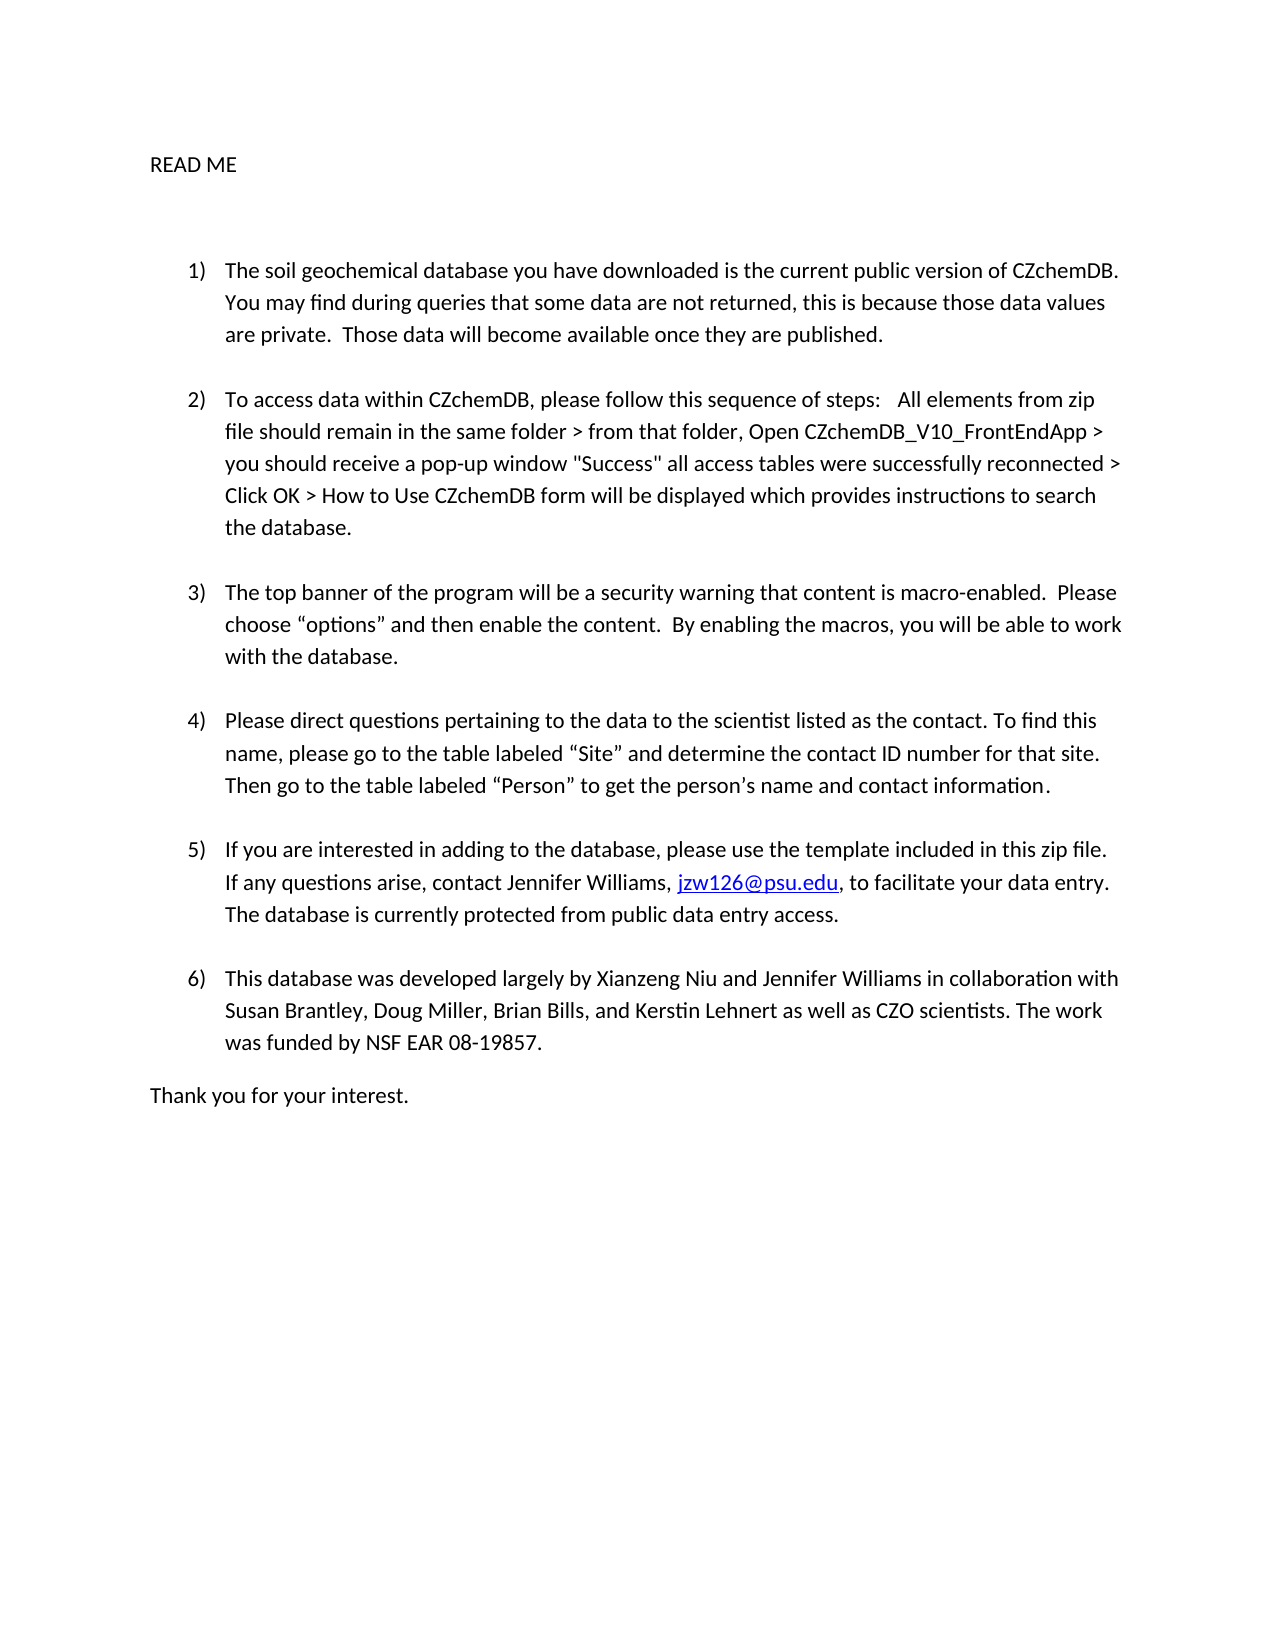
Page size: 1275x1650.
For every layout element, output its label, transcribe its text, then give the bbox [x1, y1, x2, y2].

list If you are interested in adding to the database, please use the template included in this zip file. If any questions arise, contact Jennifer Williams, jzw126@psu.edu, to facilitate your data entry. The database is currently protected from public data entry access. [187, 835, 1125, 928]
list To access data within CZchemDB, please follow this sequence of steps: All elements from zip file should remain in the same folder > from that folder, Open CZchemDB_V10_FrontEndApp > you should receive a pop-up window "Success" all access tables were successfully reconnected > Click OK > How to Use CZchemDB form will be displayed which provides instructions to search the database. [187, 385, 1125, 542]
text READ ME [150, 150, 1125, 178]
list The top banner of the program will be a security warning that content is macro-enabled. Please choose “options” and then enable the content. By enabling the macros, you will be able to work with the database. [187, 578, 1125, 670]
text Thank you for your interest. [150, 1082, 1125, 1109]
list Please direct questions pertaining to the data to the scientist listed as the contact. To find this name, please go to the table labeled “Site” and determine the contact ID number for that site. Then go to the table labeled “Person” to get the person’s name and contact information. [187, 707, 1125, 799]
list The soil geochemical database you have downloaded is the current public version of CZchemDB. You may find during queries that some data are not returned, this is because those data values are private. Those data will become available once they are published. [187, 256, 1125, 348]
list This database was developed largely by Xianzeng Niu and Jennifer Williams in collaboration with Susan Brantley, Doug Miller, Brian Bills, and Kerstin Lehnert as well as CZO scientists. The work was funded by NSF EAR 08-19857. [187, 964, 1125, 1057]
